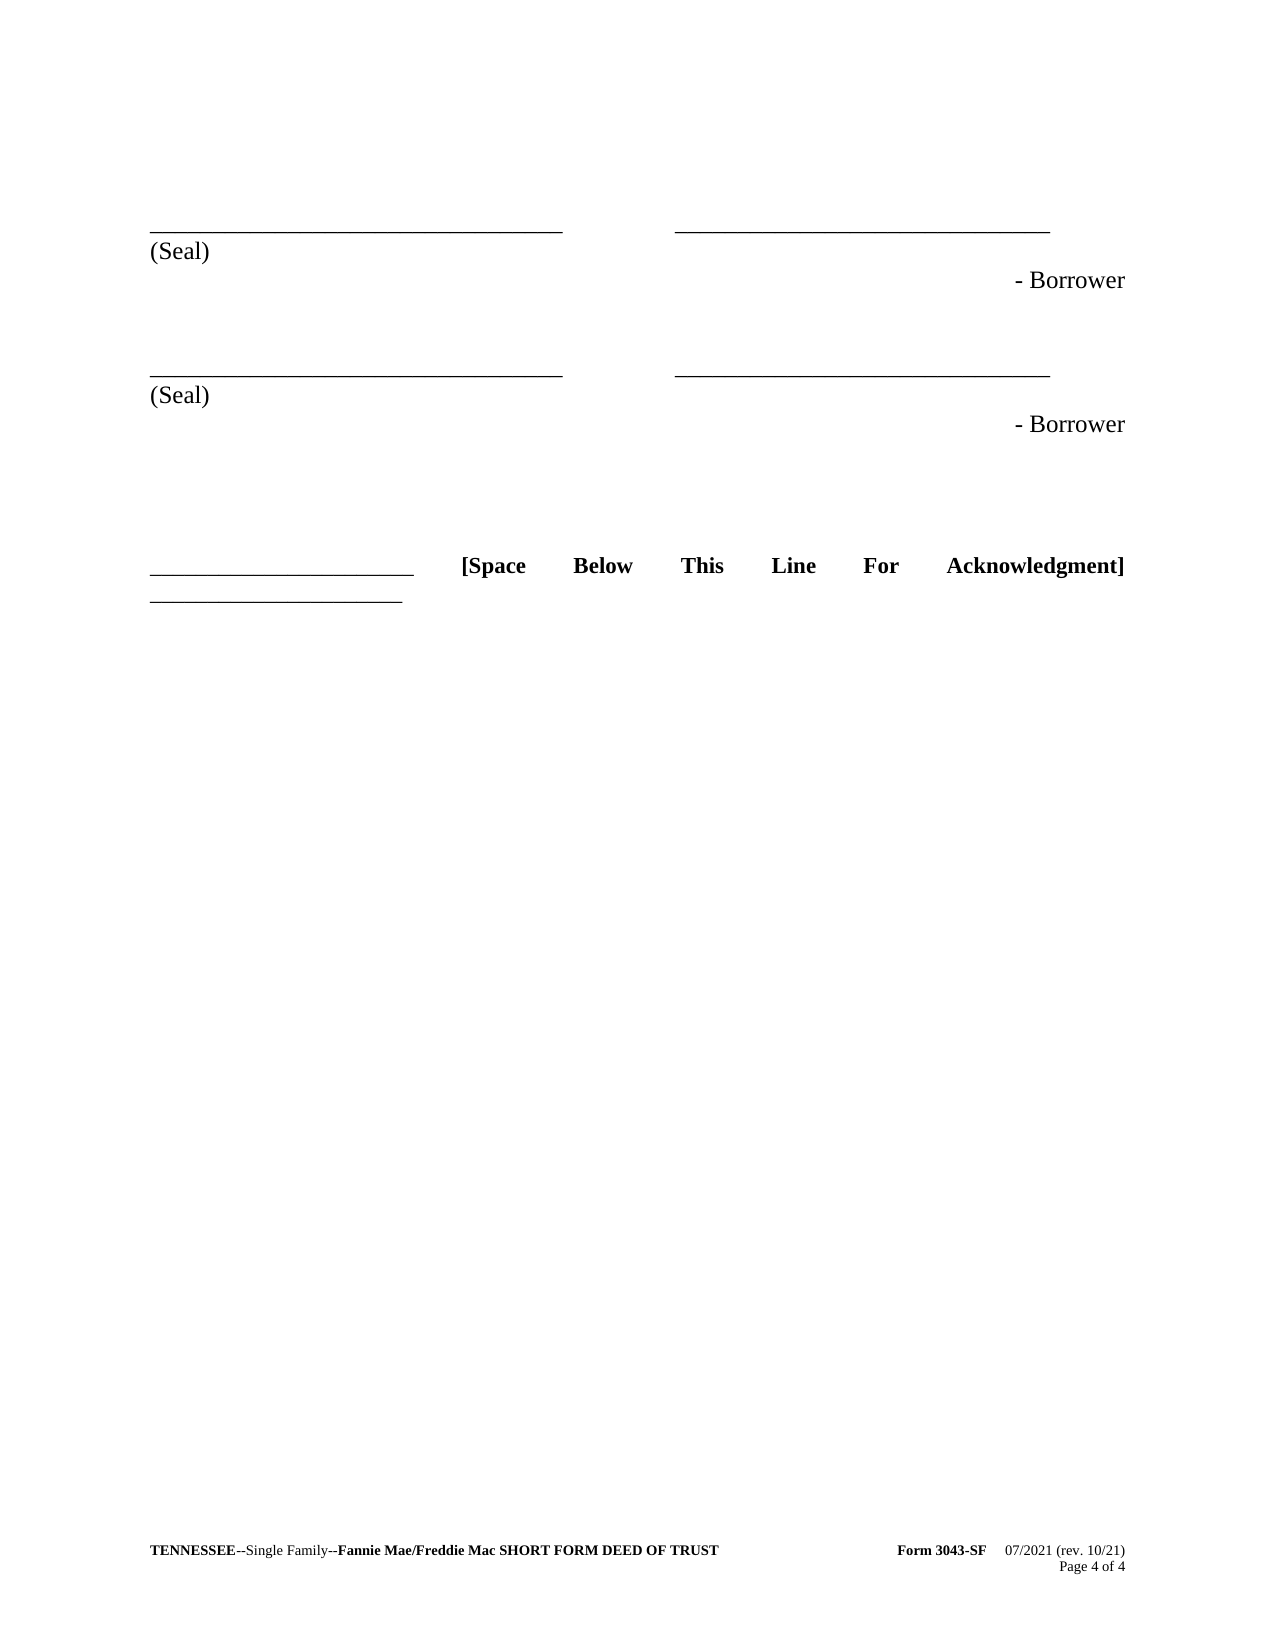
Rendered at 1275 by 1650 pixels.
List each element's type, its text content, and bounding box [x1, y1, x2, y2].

text _______________________ [Space Below This Line For Acknowledgment] ______________________ [150, 552, 1125, 605]
text - Borrower [150, 409, 1125, 437]
text - Borrower [150, 265, 1125, 294]
text _________________________________ ______________________________ (Seal) [150, 207, 1125, 265]
text _________________________________ ______________________________ (Seal) [150, 351, 1125, 409]
